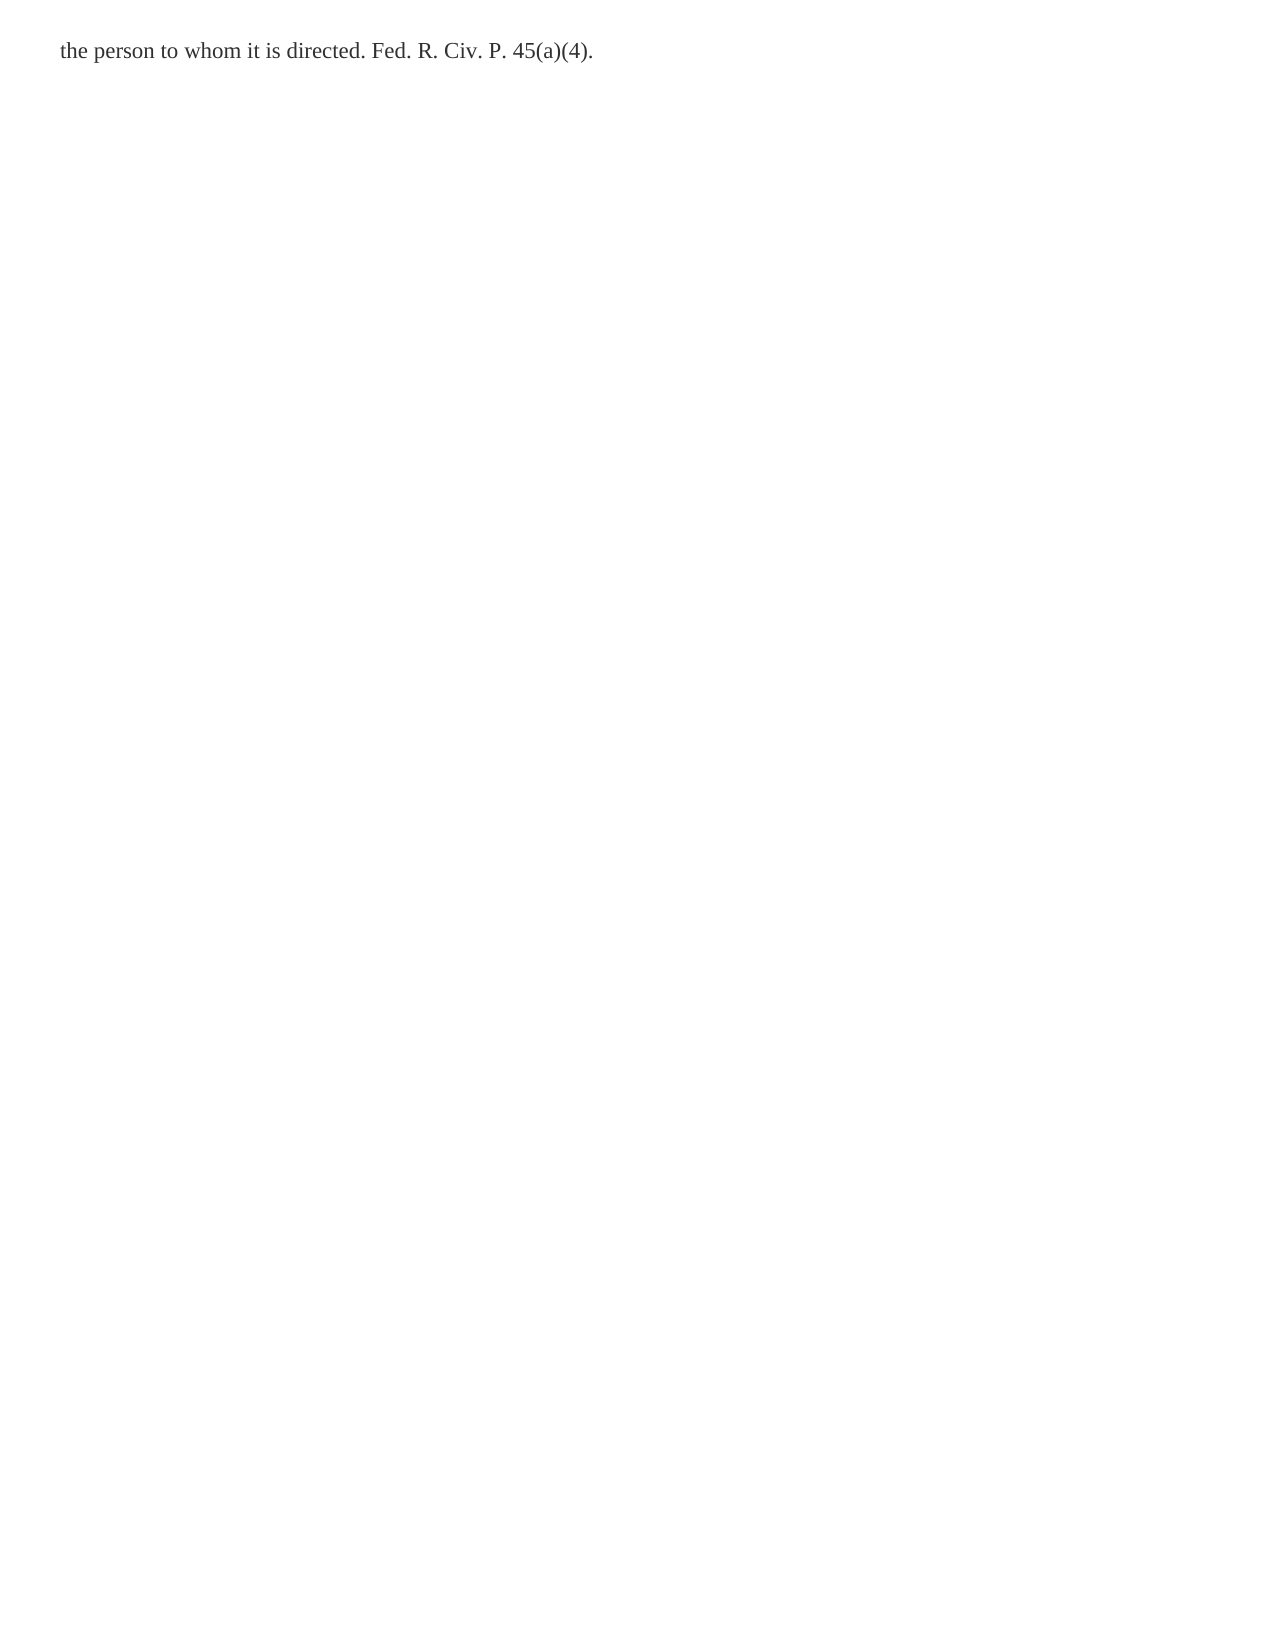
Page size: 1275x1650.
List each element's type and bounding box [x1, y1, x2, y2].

subtitle [60, 37, 1190, 64]
